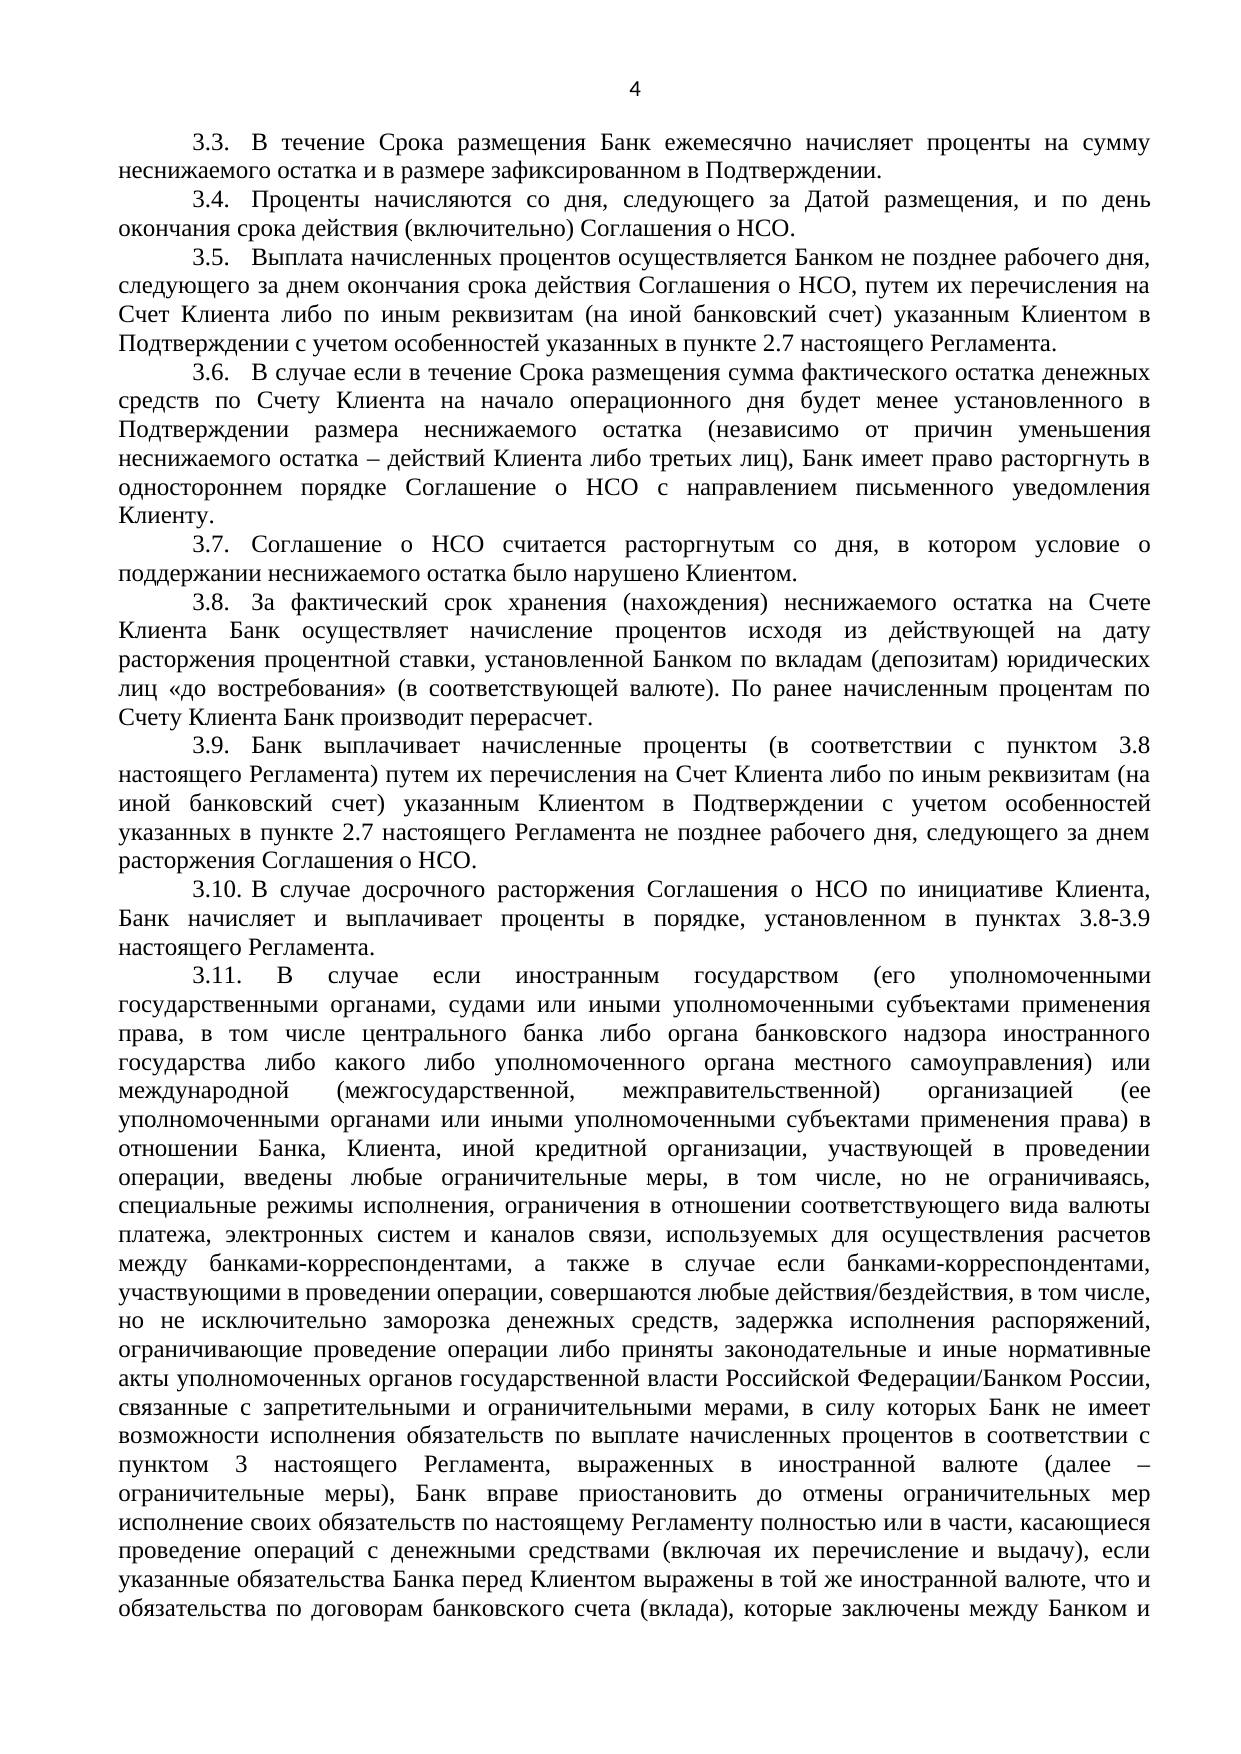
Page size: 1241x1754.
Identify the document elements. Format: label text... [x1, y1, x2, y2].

text 3.9. Банк выплачивает начисленные проценты (в соответствии с пунктом 3.8 настоящего Регламента) путем их перечисления на Счет Клиента либо по иным реквизитам (на иной банковский счет) указанным Клиентом в Подтверждении с учетом особенностей указанных в пункте 2.7 настоящего Регламента не позднее рабочего дня, следующего за днем расторжения Соглашения о НСО. [118, 730, 1152, 874]
text 3.4. Проценты начисляются со дня, следующего за Датой размещения, и по день окончания срока действия (включительно) Соглашения о НСО. [118, 184, 1152, 242]
text 3.7. Соглашение о НСО считается расторгнутым со дня, в котором условие о поддержании неснижаемого остатка было нарушено Клиентом. [118, 529, 1152, 587]
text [118, 960, 1152, 1622]
text 3.10. В случае досрочного расторжения Соглашения о НСО по инициативе Клиента, Банк начисляет и выплачивает проценты в порядке, установленном в пунктах 3.8-3.9 настоящего Регламента. [118, 874, 1152, 960]
text 3.6. В случае если в течение Срока размещения сумма фактического остатка денежных средств по Счету Клиента на начало операционного дня будет менее установленного в Подтверждении размера неснижаемого остатка (независимо от причин уменьшения неснижаемого остатка – действий Клиента либо третьих лиц), Банк имеет право расторгнуть в одностороннем порядке Соглашение о НСО с направлением письменного уведомления Клиенту. [118, 357, 1152, 529]
text 3.8. За фактический срок хранения (нахождения) неснижаемого остатка на Счете Клиента Банк осуществляет начисление процентов исходя из действующей на дату расторжения процентной ставки, установленной Банком по вкладам (депозитам) юридических лиц «до востребования» (в соответствующей валюте). По ранее начисленным процентам по Счету Клиента Банк производит перерасчет. [118, 587, 1152, 730]
text 3.5. Выплата начисленных процентов осуществляется Банком не позднее рабочего дня, следующего за днем окончания срока действия Соглашения о НСО, путем их перечисления на Счет Клиента либо по иным реквизитам (на иной банковский счет) указанным Клиентом в Подтверждении с учетом особенностей указанных в пункте 2.7 настоящего Регламента. [118, 242, 1152, 357]
text 3.3. В течение Срока размещения Банк ежемесячно начисляет проценты на сумму неснижаемого остатка и в размере зафиксированном в Подтверждении. [118, 127, 1152, 184]
